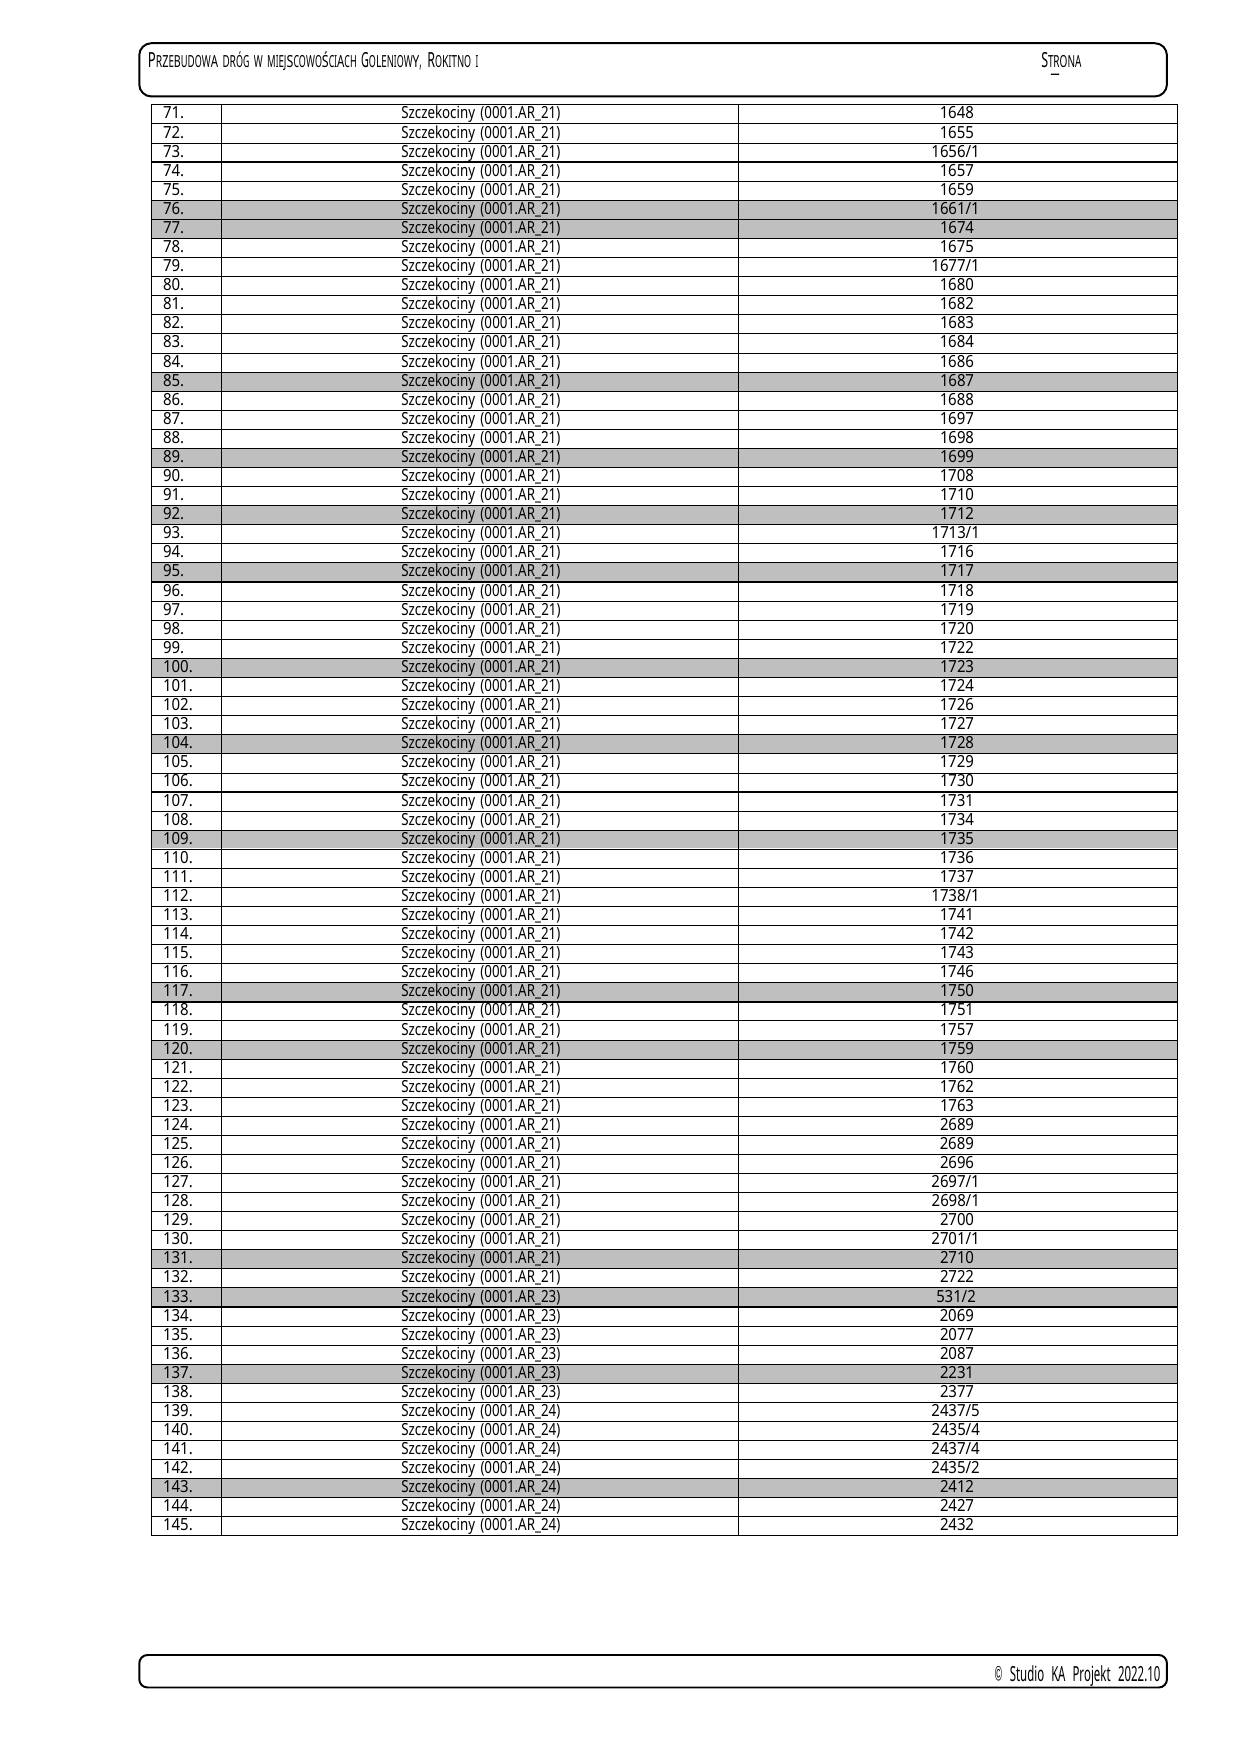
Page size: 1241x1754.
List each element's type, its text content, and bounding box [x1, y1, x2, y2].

table_cell 123. [152, 1098, 221, 1116]
table_cell Szczekociny (0001.AR_21) [222, 621, 738, 639]
table_cell Szczekociny (0001.AR_21) [222, 487, 738, 505]
table_cell 1713/1 [739, 525, 1177, 543]
table_cell 101. [152, 678, 221, 696]
table_cell Szczekociny (0001.AR_21) [222, 1250, 738, 1268]
table_cell 142. [152, 1460, 221, 1478]
table_cell 88. [152, 430, 221, 448]
table_cell 531/2 [739, 1288, 1177, 1306]
table_header Szczekociny (0001.AR_21) [222, 105, 738, 123]
table_cell 2432 [739, 1517, 1177, 1535]
table_cell Szczekociny (0001.AR_21) [222, 697, 738, 715]
table_cell 86. [152, 392, 221, 410]
table_cell Szczekociny (0001.AR_21) [222, 659, 738, 677]
table_cell Szczekociny (0001.AR_23) [222, 1308, 738, 1326]
table_cell 1684 [739, 334, 1177, 352]
table_cell 1674 [739, 220, 1177, 238]
table_cell Szczekociny (0001.AR_21) [222, 296, 738, 314]
table_cell 1760 [739, 1060, 1177, 1077]
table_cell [222, 1517, 738, 1535]
table_cell 97. [152, 602, 221, 619]
table_cell 137. [152, 1365, 221, 1383]
table_cell Szczekociny (0001.AR_21) [222, 525, 738, 543]
table_cell Szczekociny (0001.AR_21) [222, 1136, 738, 1154]
table_cell 2697/1 [739, 1174, 1177, 1192]
table_cell Szczekociny (0001.AR_21) [222, 1174, 738, 1192]
table_cell 1675 [739, 239, 1177, 257]
table_cell 74. [152, 163, 221, 181]
table_cell 116. [152, 964, 221, 982]
table_cell Szczekociny (0001.AR_21) [222, 144, 738, 161]
table_cell 81. [152, 296, 221, 314]
table_cell 103. [152, 716, 221, 734]
table_cell 1750 [739, 983, 1177, 1001]
table_cell 135. [152, 1327, 221, 1344]
table_cell Szczekociny (0001.AR_21) [222, 258, 738, 276]
table_cell 94. [152, 544, 221, 562]
table_cell 92. [152, 506, 221, 524]
table_cell Szczekociny (0001.AR_21) [222, 735, 738, 753]
table_cell 1655 [739, 124, 1177, 142]
table_cell 114. [152, 926, 221, 944]
table_cell Szczekociny (0001.AR_21) [222, 602, 738, 619]
table_cell 1717 [739, 563, 1177, 581]
table_cell 118. [152, 1003, 221, 1020]
table_cell 82. [152, 315, 221, 333]
table_cell Szczekociny (0001.AR_21) [222, 277, 738, 295]
table_cell Szczekociny (0001.AR_23) [222, 1365, 738, 1383]
table_cell 1683 [739, 315, 1177, 333]
table_cell 124. [152, 1117, 221, 1135]
table_cell 1718 [739, 583, 1177, 601]
table_cell 2710 [739, 1250, 1177, 1268]
table_cell 145. [152, 1517, 221, 1535]
table_cell 1724 [739, 678, 1177, 696]
table_cell 1722 [739, 640, 1177, 658]
table_cell Szczekociny (0001.AR_21) [222, 163, 738, 181]
table_cell Szczekociny (0001.AR_21) [222, 1021, 738, 1039]
table_cell Szczekociny (0001.AR_24) [222, 1441, 738, 1459]
table_cell 2696 [739, 1155, 1177, 1173]
table_cell 1698 [739, 430, 1177, 448]
table_cell 1738/1 [739, 888, 1177, 906]
table_cell Szczekociny (0001.AR_21) [222, 544, 738, 562]
table_cell 104. [152, 735, 221, 753]
table_cell 1736 [739, 850, 1177, 868]
table_cell Szczekociny (0001.AR_21) [222, 678, 738, 696]
table_cell Szczekociny (0001.AR_21) [222, 1041, 738, 1059]
table_cell Szczekociny (0001.AR_21) [222, 315, 738, 333]
table_cell 98. [152, 621, 221, 639]
table_cell Szczekociny (0001.AR_21) [222, 793, 738, 811]
table_cell Szczekociny (0001.AR_21) [222, 449, 738, 467]
table_cell 115. [152, 945, 221, 963]
table_cell 119. [152, 1021, 221, 1039]
table_cell 102. [152, 697, 221, 715]
table_cell Szczekociny (0001.AR_21) [222, 640, 738, 658]
table_cell Szczekociny (0001.AR_21) [222, 831, 738, 848]
table_cell 105. [152, 754, 221, 772]
table_cell Szczekociny (0001.AR_21) [222, 812, 738, 830]
table_cell Szczekociny (0001.AR_21) [222, 926, 738, 944]
table_cell 72. [152, 124, 221, 142]
table_cell Szczekociny (0001.AR_24) [222, 1422, 738, 1440]
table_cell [222, 124, 738, 142]
table_cell 1763 [739, 1098, 1177, 1116]
table_cell 2698/1 [739, 1193, 1177, 1211]
table_cell 1727 [739, 716, 1177, 734]
table_cell 1762 [739, 1079, 1177, 1097]
table_cell Szczekociny (0001.AR_21) [222, 850, 738, 868]
table_cell Szczekociny (0001.AR_21) [222, 239, 738, 257]
table_cell 1746 [739, 964, 1177, 982]
table_cell Szczekociny (0001.AR_21) [222, 1098, 738, 1116]
table_cell 84. [152, 354, 221, 372]
table_cell 1728 [739, 735, 1177, 753]
table_cell 2069 [739, 1308, 1177, 1326]
table_cell Szczekociny (0001.AR_24) [222, 1498, 738, 1516]
table_cell 1680 [739, 277, 1177, 295]
table_cell Szczekociny (0001.AR_21) [222, 430, 738, 448]
table_cell 138. [152, 1384, 221, 1402]
table_cell Szczekociny (0001.AR_21) [222, 583, 738, 601]
table_cell 90. [152, 468, 221, 486]
table_cell Szczekociny (0001.AR_21) [222, 945, 738, 963]
table_cell 1716 [739, 544, 1177, 562]
table_cell 121. [152, 1060, 221, 1077]
table_cell 130. [152, 1231, 221, 1249]
table_header 1648 [739, 105, 1177, 123]
table_cell 1751 [739, 1003, 1177, 1020]
table_cell Szczekociny (0001.AR_21) [222, 334, 738, 352]
table_cell 112. [152, 888, 221, 906]
table_cell 120. [152, 1041, 221, 1059]
table_cell Szczekociny (0001.AR_21) [222, 907, 738, 925]
table_cell Szczekociny (0001.AR_24) [222, 1479, 738, 1497]
table_cell 127. [152, 1174, 221, 1192]
table_cell Szczekociny (0001.AR_21) [222, 220, 738, 238]
table_cell 1712 [739, 506, 1177, 524]
table_cell Szczekociny (0001.AR_21) [222, 392, 738, 410]
table_cell 117. [152, 983, 221, 1001]
table_cell 1656/1 [739, 144, 1177, 161]
table_cell 1729 [739, 754, 1177, 772]
table_cell 2689 [739, 1117, 1177, 1135]
table_cell Szczekociny (0001.AR_21) [222, 1212, 738, 1230]
table_cell Szczekociny (0001.AR_21) [222, 1193, 738, 1211]
table_cell 1688 [739, 392, 1177, 410]
table_cell 2077 [739, 1327, 1177, 1344]
table_cell 140. [152, 1422, 221, 1440]
table_cell 89. [152, 449, 221, 467]
table_cell Szczekociny (0001.AR_21) [222, 869, 738, 887]
table_cell 128. [152, 1193, 221, 1211]
table_cell Szczekociny (0001.AR_21) [222, 563, 738, 581]
table_cell 1742 [739, 926, 1177, 944]
table_cell Szczekociny (0001.AR_23) [222, 1288, 738, 1306]
table_cell 1697 [739, 411, 1177, 429]
table_cell 87. [152, 411, 221, 429]
table_cell Szczekociny (0001.AR_24) [222, 1460, 738, 1478]
table_header 71. [152, 105, 221, 123]
table_cell 136. [152, 1346, 221, 1364]
table_cell Szczekociny (0001.AR_21) [222, 1117, 738, 1135]
table_cell 96. [152, 583, 221, 601]
table_cell 1743 [739, 945, 1177, 963]
table_cell 2437/5 [739, 1403, 1177, 1421]
table_cell Szczekociny (0001.AR_21) [222, 1079, 738, 1097]
table_cell 1741 [739, 907, 1177, 925]
table_cell Szczekociny (0001.AR_24) [222, 1403, 738, 1421]
table_cell Szczekociny (0001.AR_23) [222, 1346, 738, 1364]
table_cell 125. [152, 1136, 221, 1154]
table_cell 73. [152, 144, 221, 161]
table_cell Szczekociny (0001.AR_21) [222, 983, 738, 1001]
table_cell 95. [152, 563, 221, 581]
table_cell 1686 [739, 354, 1177, 372]
table_cell 1731 [739, 793, 1177, 811]
table_cell 122. [152, 1079, 221, 1097]
table_cell 1759 [739, 1041, 1177, 1059]
table_cell 1659 [739, 182, 1177, 200]
table_cell 2231 [739, 1365, 1177, 1383]
table_cell 1735 [739, 831, 1177, 848]
table_cell 1737 [739, 869, 1177, 887]
table_cell Szczekociny (0001.AR_21) [222, 354, 738, 372]
table_cell 2689 [739, 1136, 1177, 1154]
table_cell Szczekociny (0001.AR_21) [222, 774, 738, 791]
table_cell Szczekociny (0001.AR_21) [222, 411, 738, 429]
table_cell Szczekociny (0001.AR_21) [222, 201, 738, 219]
table_cell 91. [152, 487, 221, 505]
table_cell 1687 [739, 373, 1177, 391]
table_cell 139. [152, 1403, 221, 1421]
table_cell 2412 [739, 1479, 1177, 1497]
table_cell Szczekociny (0001.AR_21) [222, 888, 738, 906]
table_cell 106. [152, 774, 221, 791]
table_cell Szczekociny (0001.AR_23) [222, 1327, 738, 1344]
table_cell 83. [152, 334, 221, 352]
table_cell 85. [152, 373, 221, 391]
table_cell 2427 [739, 1498, 1177, 1516]
table_cell Szczekociny (0001.AR_21) [222, 964, 738, 982]
table_cell 79. [152, 258, 221, 276]
table_cell Szczekociny (0001.AR_21) [222, 373, 738, 391]
table_cell 110. [152, 850, 221, 868]
table_cell 78. [152, 239, 221, 257]
table_cell 107. [152, 793, 221, 811]
table_cell 2377 [739, 1384, 1177, 1402]
table_cell Szczekociny (0001.AR_21) [222, 754, 738, 772]
table_cell 109. [152, 831, 221, 848]
table_cell 2087 [739, 1346, 1177, 1364]
table_cell 133. [152, 1288, 221, 1306]
table_cell Szczekociny (0001.AR_23) [222, 1384, 738, 1402]
table_cell 1677/1 [739, 258, 1177, 276]
table_cell Szczekociny (0001.AR_21) [222, 468, 738, 486]
table_cell Szczekociny (0001.AR_21) [222, 1231, 738, 1249]
table_cell 132. [152, 1269, 221, 1287]
table_cell 1757 [739, 1021, 1177, 1039]
table_cell 2700 [739, 1212, 1177, 1230]
table_cell 1708 [739, 468, 1177, 486]
table_cell 2435/2 [739, 1460, 1177, 1478]
table_cell 1682 [739, 296, 1177, 314]
table_cell 1720 [739, 621, 1177, 639]
table_cell 1699 [739, 449, 1177, 467]
table_cell Szczekociny (0001.AR_21) [222, 1003, 738, 1020]
table_cell 141. [152, 1441, 221, 1459]
table_cell 1719 [739, 602, 1177, 619]
table_cell 80. [152, 277, 221, 295]
table_cell 93. [152, 525, 221, 543]
table_cell 134. [152, 1308, 221, 1326]
table_cell 77. [152, 220, 221, 238]
table_cell Szczekociny (0001.AR_21) [222, 1155, 738, 1173]
table_cell 1734 [739, 812, 1177, 830]
table_cell Szczekociny (0001.AR_21) [222, 1269, 738, 1287]
table_cell 143. [152, 1479, 221, 1497]
table_cell 2701/1 [739, 1231, 1177, 1249]
table_cell 100. [152, 659, 221, 677]
table_cell 131. [152, 1250, 221, 1268]
table_cell 75. [152, 182, 221, 200]
table_cell 1723 [739, 659, 1177, 677]
table_cell Szczekociny (0001.AR_21) [222, 182, 738, 200]
table_cell 126. [152, 1155, 221, 1173]
table_cell 76. [152, 201, 221, 219]
table_cell Szczekociny (0001.AR_21) [222, 716, 738, 734]
table_cell 1661/1 [739, 201, 1177, 219]
table_cell 2435/4 [739, 1422, 1177, 1440]
table_cell 144. [152, 1498, 221, 1516]
table_cell Szczekociny (0001.AR_21) [222, 1060, 738, 1077]
table_cell Szczekociny (0001.AR_21) [222, 506, 738, 524]
table_cell 108. [152, 812, 221, 830]
table_cell 111. [152, 869, 221, 887]
table_cell 113. [152, 907, 221, 925]
table_cell 1710 [739, 487, 1177, 505]
table_cell 1726 [739, 697, 1177, 715]
table_cell 2722 [739, 1269, 1177, 1287]
table_cell 129. [152, 1212, 221, 1230]
table_cell 1657 [739, 163, 1177, 181]
table_cell 1730 [739, 774, 1177, 791]
table_cell 2437/4 [739, 1441, 1177, 1459]
table_cell 99. [152, 640, 221, 658]
